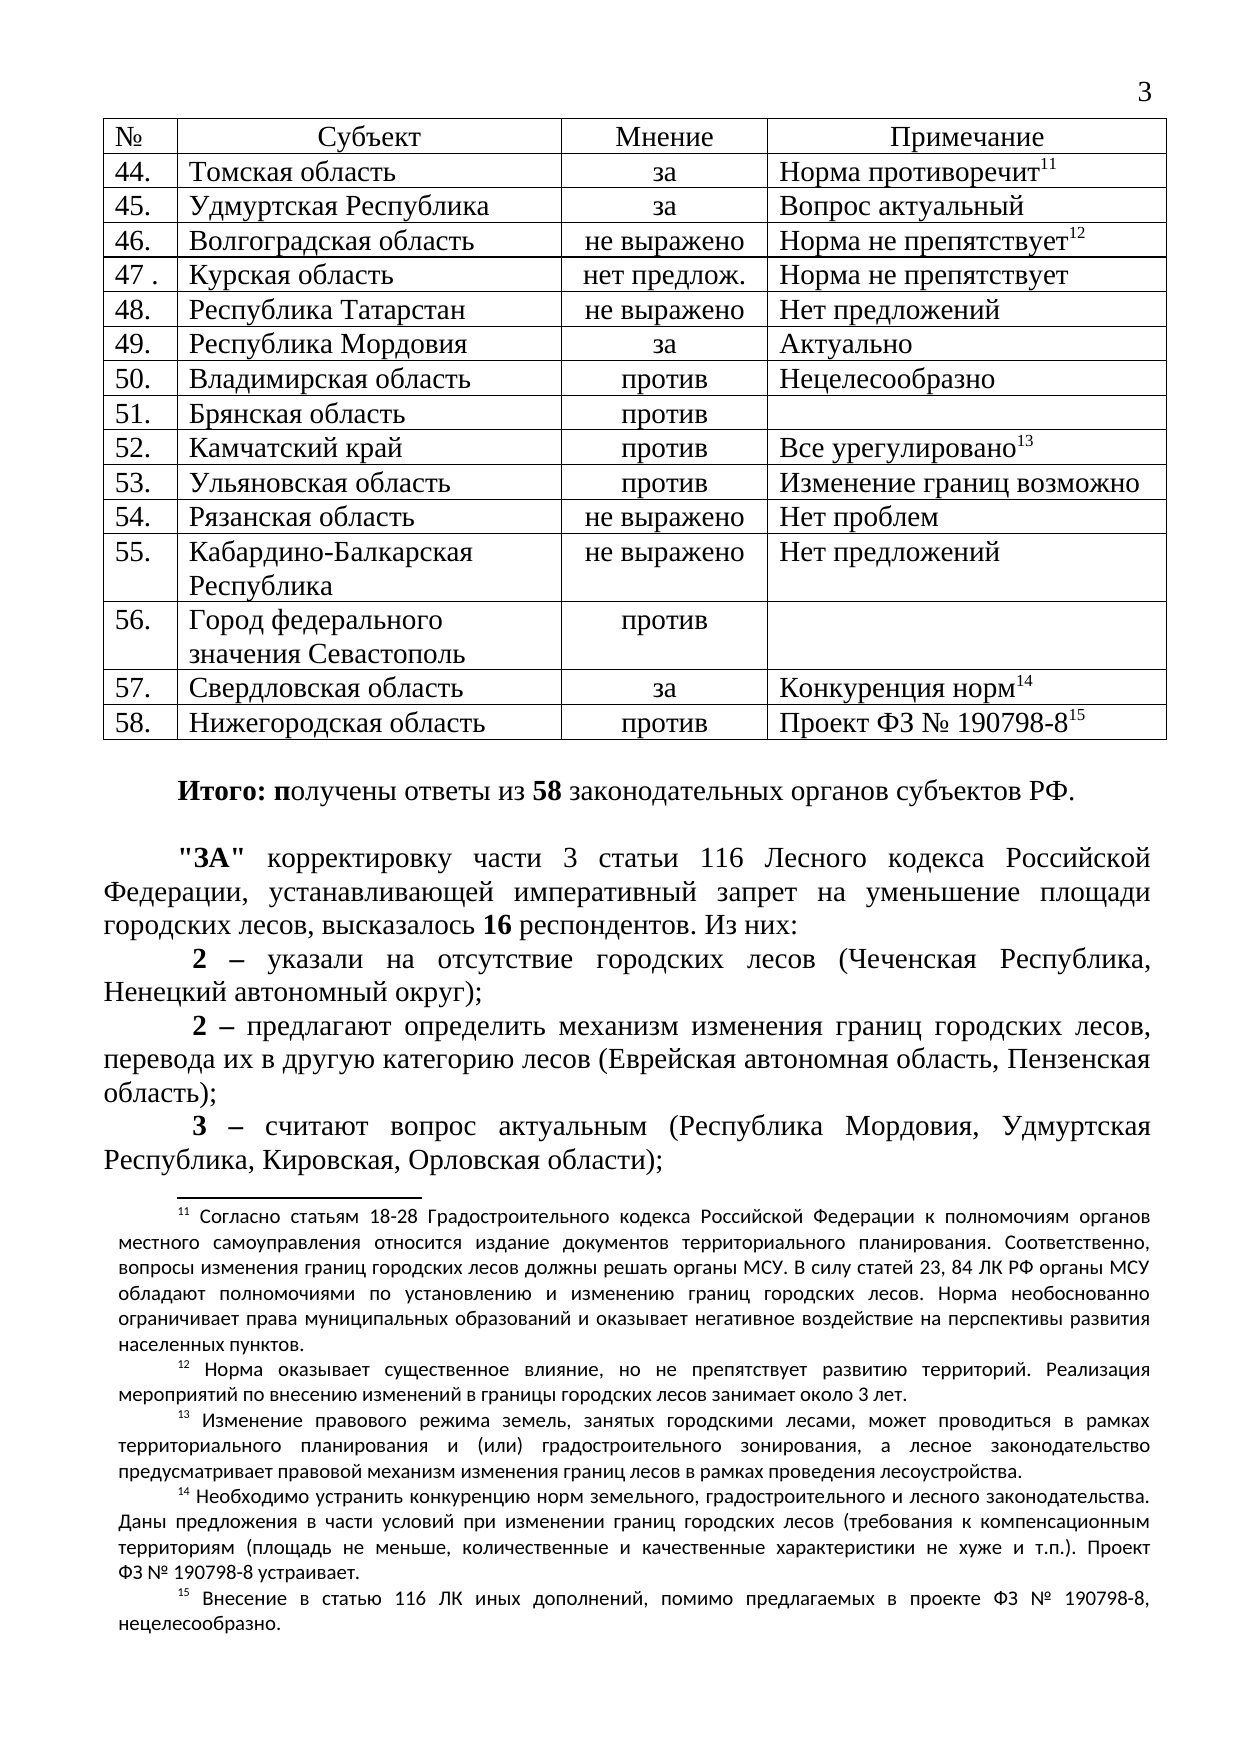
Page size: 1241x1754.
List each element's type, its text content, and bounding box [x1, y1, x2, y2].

table_cell Брянская область [178, 396, 561, 429]
table_cell Норма не препятствует [768, 223, 1166, 256]
table_cell Томская область [178, 154, 561, 187]
table_cell Все урегулировано [768, 430, 1166, 464]
text 2 – предлагают определить механизм изменения границ городских лесов, перевода их в другую категорию лесов (Еврейская автономная область, Пензенская область); [103, 1008, 1152, 1108]
table_cell против [562, 396, 767, 429]
table_cell 51. [104, 396, 177, 429]
table_header Мнение [562, 119, 767, 153]
table_cell 55. [104, 534, 177, 601]
table_cell 49. [104, 327, 177, 360]
table_cell Город федерального значения Севастополь [178, 602, 561, 669]
table_cell Конкуренция норм [768, 670, 1166, 704]
table_cell против [562, 361, 767, 395]
table_cell против [562, 602, 767, 669]
table_cell не выражено [562, 292, 767, 326]
table_cell не выражено [562, 223, 767, 256]
table_cell Кабардино-Балкарская Республика [178, 534, 561, 601]
table_cell Нижегородская область [178, 705, 561, 738]
table_cell против [562, 465, 767, 498]
table_header № [104, 119, 177, 153]
table_cell [768, 602, 1166, 669]
table_cell Рязанская область [178, 500, 561, 533]
table_cell Владимирская область [178, 361, 561, 395]
table_cell 52. [104, 430, 177, 464]
table_cell Республика Мордовия [178, 327, 561, 360]
table_cell за [562, 154, 767, 187]
table_cell Нет проблем [768, 500, 1166, 533]
table_cell 47 . [104, 258, 177, 291]
table_cell Республика Татарстан [178, 292, 561, 326]
table_cell Норма противоречит [768, 154, 1166, 187]
table_header Примечание [768, 119, 1166, 153]
table_cell Нет предложений [768, 292, 1166, 326]
table_cell 48. [104, 292, 177, 326]
table_cell Вопрос актуальный [768, 188, 1166, 222]
table_cell Ульяновская область [178, 465, 561, 498]
table_cell против [562, 430, 767, 464]
table_cell Волгоградская область [178, 223, 561, 256]
table_cell Свердловская область [178, 670, 561, 704]
table_header Субъект [178, 119, 561, 153]
table_cell 44. [104, 154, 177, 187]
table_cell 54. [104, 500, 177, 533]
table_cell Нет предложений [768, 534, 1166, 601]
table_cell нет предлож. [562, 258, 767, 291]
table_cell 50. [104, 361, 177, 395]
text 3 – считают вопрос актуальным (Республика Мордовия, Удмуртская Республика, Кировская, Орловская области); [103, 1108, 1152, 1176]
table_cell 58. [104, 705, 177, 738]
table_cell не выражено [562, 534, 767, 601]
table_cell за [562, 327, 767, 360]
table_cell Курская область [178, 258, 561, 291]
table_cell Норма не препятствует [768, 258, 1166, 291]
table_cell Актуально [768, 327, 1166, 360]
table_cell Проект ФЗ № 190798-8 [768, 705, 1166, 738]
table_cell [768, 396, 1166, 429]
text "ЗА" корректировку части 3 статьи 116 Лесного кодекса Российской Федерации, устанавливающей императивный запрет на уменьшение площади городских лесов, высказалось 16 респондентов. Из них: [103, 840, 1152, 941]
table_cell 45. [104, 188, 177, 222]
table_cell за [562, 188, 767, 222]
table_cell против [562, 705, 767, 738]
text Итого: получены ответы из 58 законодательных органов субъектов РФ. [177, 773, 1152, 807]
table_cell Изменение границ возможно [768, 465, 1166, 498]
table_cell 56. [104, 602, 177, 669]
table_cell 46. [104, 223, 177, 256]
table_cell 53. [104, 465, 177, 498]
text 2 – указали на отсутствие городских лесов (Чеченская Республика, Ненецкий автономный округ); [103, 941, 1152, 1008]
table_cell Нецелесообразно [768, 361, 1166, 395]
table_cell 57. [104, 670, 177, 704]
table_cell Удмуртская Республика [178, 188, 561, 222]
table_cell не выражено [562, 500, 767, 533]
table_cell Камчатский край [178, 430, 561, 464]
table_cell за [562, 670, 767, 704]
